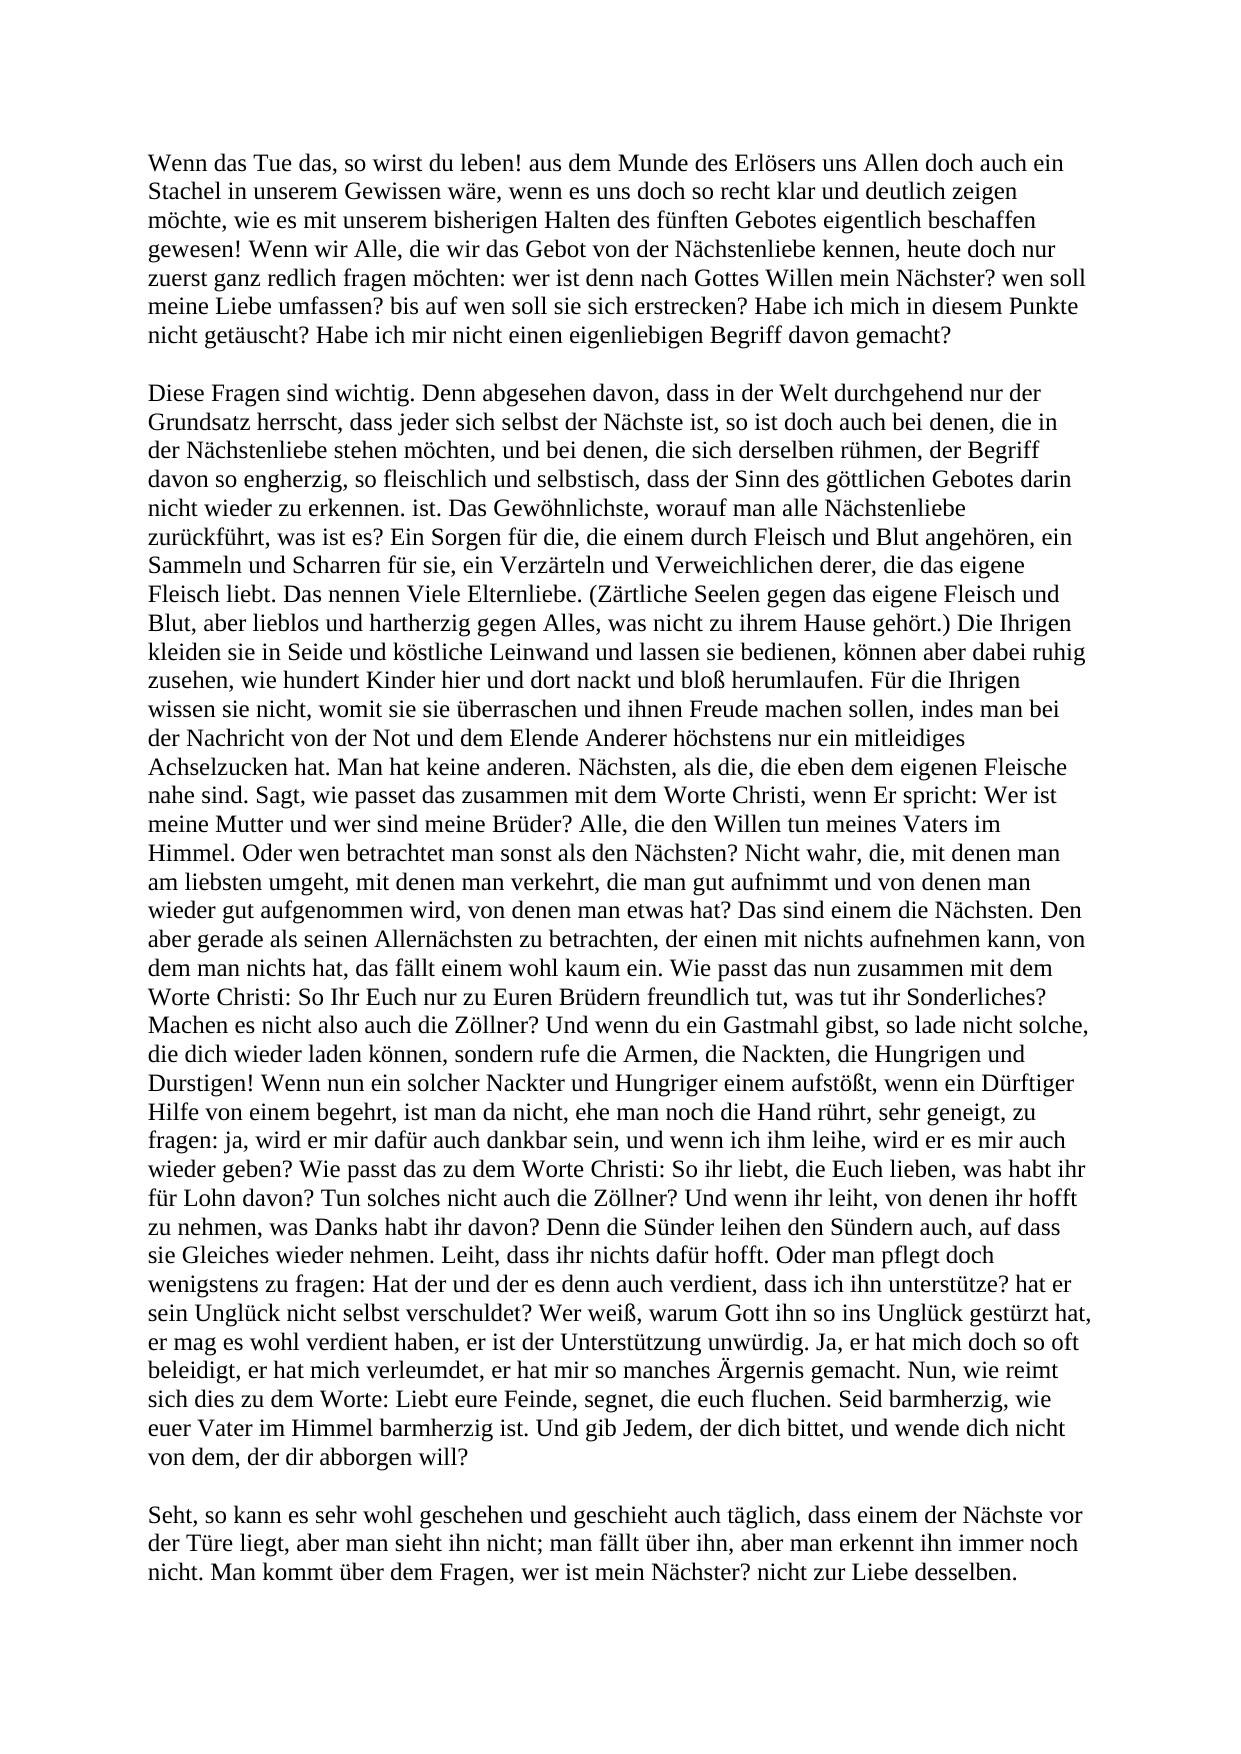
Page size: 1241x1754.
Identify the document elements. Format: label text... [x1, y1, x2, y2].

text Wenn das Tue das, so wirst du leben! aus dem Munde des Erlösers uns Allen doch auch ein Stachel in unserem Gewissen wäre, wenn es uns doch so recht klar und deutlich zeigen möchte, wie es mit unserem bisherigen Halten des fünften Gebotes eigentlich beschaffen gewesen! Wenn wir Alle, die wir das Gebot von der Nächstenliebe kennen, heute doch nur zuerst ganz redlich fragen möchten: wer ist denn nach Gottes Willen mein Nächster? wen soll meine Liebe umfassen? bis auf wen soll sie sich erstrecken? Habe ich mich in diesem Punkte nicht getäuscht? Habe ich mir nicht einen eigenliebigen Begriff davon gemacht? [148, 148, 1093, 349]
text Diese Fragen sind wichtig. Denn abgesehen davon, dass in der Welt durchgehend nur der Grundsatz herrscht, dass jeder sich selbst der Nächste ist, so ist doch auch bei denen, die in der Nächstenliebe stehen möchten, und bei denen, die sich derselben rühmen, der Begriff davon so engherzig, so fleischlich und selbstisch, dass der Sinn des göttlichen Gebotes darin nicht wieder zu erkennen. ist. Das Gewöhnlichste, worauf man alle Nächstenliebe zurückführt, was ist es? Ein Sorgen für die, die einem durch Fleisch und Blut angehören, ein Sammeln und Scharren für sie, ein Verzärteln und Verweichlichen derer, die das eigene Fleisch liebt. Das nennen Viele Elternliebe. (Zärtliche Seelen gegen das eigene Fleisch und Blut, aber lieblos und hartherzig gegen Alles, was nicht zu ihrem Hause gehört.) Die Ihrigen kleiden sie in Seide und köstliche Leinwand und lassen sie bedienen, können aber dabei ruhig zusehen, wie hundert Kinder hier und dort nackt und bloß herumlaufen. Für die Ihrigen wissen sie nicht, womit sie sie überraschen und ihnen Freude machen sollen, indes man bei der Nachricht von der Not und dem Elende Anderer höchstens nur ein mitleidiges Achselzucken hat. Man hat keine anderen. Nächsten, als die, die eben dem eigenen Fleische nahe sind. Sagt, wie passet das zusammen mit dem Worte Christi, wenn Er spricht: Wer ist meine Mutter und wer sind meine Brüder? Alle, die den Willen tun meines Vaters im Himmel. Oder wen betrachtet man sonst als den Nächsten? Nicht wahr, die, mit denen man am liebsten umgeht, mit denen man verkehrt, die man gut aufnimmt und von denen man wieder gut aufgenommen wird, von denen man etwas hat? Das sind einem die Nächsten. Den aber gerade als seinen Allernächsten zu betrachten, der einen mit nichts aufnehmen kann, von dem man nichts hat, das fällt einem wohl kaum ein. Wie passt das nun zusammen mit dem Worte Christi: So Ihr Euch nur zu Euren Brüdern freundlich tut, was tut ihr Sonderliches? Machen es nicht also auch die Zöllner? Und wenn du ein Gastmahl gibst, so lade nicht solche, die dich wieder laden können, sondern rufe die Armen, die Nackten, die Hungrigen und Durstigen! Wenn nun ein solcher Nackter und Hungriger einem aufstößt, wenn ein Dürftiger Hilfe von einem begehrt, ist man da nicht, ehe man noch die Hand rührt, sehr geneigt, zu fragen: ja, wird er mir dafür auch dankbar sein, und wenn ich ihm leihe, wird er es mir auch wieder geben? Wie passt das zu dem Worte Christi: So ihr liebt, die Euch lieben, was habt ihr für Lohn davon? Tun solches nicht auch die Zöllner? Und wenn ihr leiht, von denen ihr hofft zu nehmen, was Danks habt ihr davon? Denn die Sünder leihen den Sündern auch, auf dass sie Gleiches wieder nehmen. Leiht, dass ihr nichts dafür hofft. Oder man pflegt doch wenigstens zu fragen: Hat der und der es denn auch verdient, dass ich ihn unterstütze? hat er sein Unglück nicht selbst verschuldet? Wer weiß, warum Gott ihn so ins Unglück gestürzt hat, er mag es wohl verdient haben, er ist der Unterstützung unwürdig. Ja, er hat mich doch so oft beleidigt, er hat mich verleumdet, er hat mir so manches Ärgernis gemacht. Nun, wie reimt sich dies zu dem Worte: Liebt eure Feinde, segnet, die euch fluchen. Seid barmherzig, wie euer Vater im Himmel barmherzig ist. Und gib Jedem, der dich bittet, und wende dich nicht von dem, der dir abborgen will? [148, 378, 1093, 1471]
text Seht, so kann es sehr wohl geschehen und geschieht auch täglich, dass einem der Nächste vor der Türe liegt, aber man sieht ihn nicht; man fällt über ihn, aber man erkennt ihn immer noch nicht. Man kommt über dem Fragen, wer ist mein Nächster? nicht zur Liebe desselben. [148, 1500, 1093, 1586]
